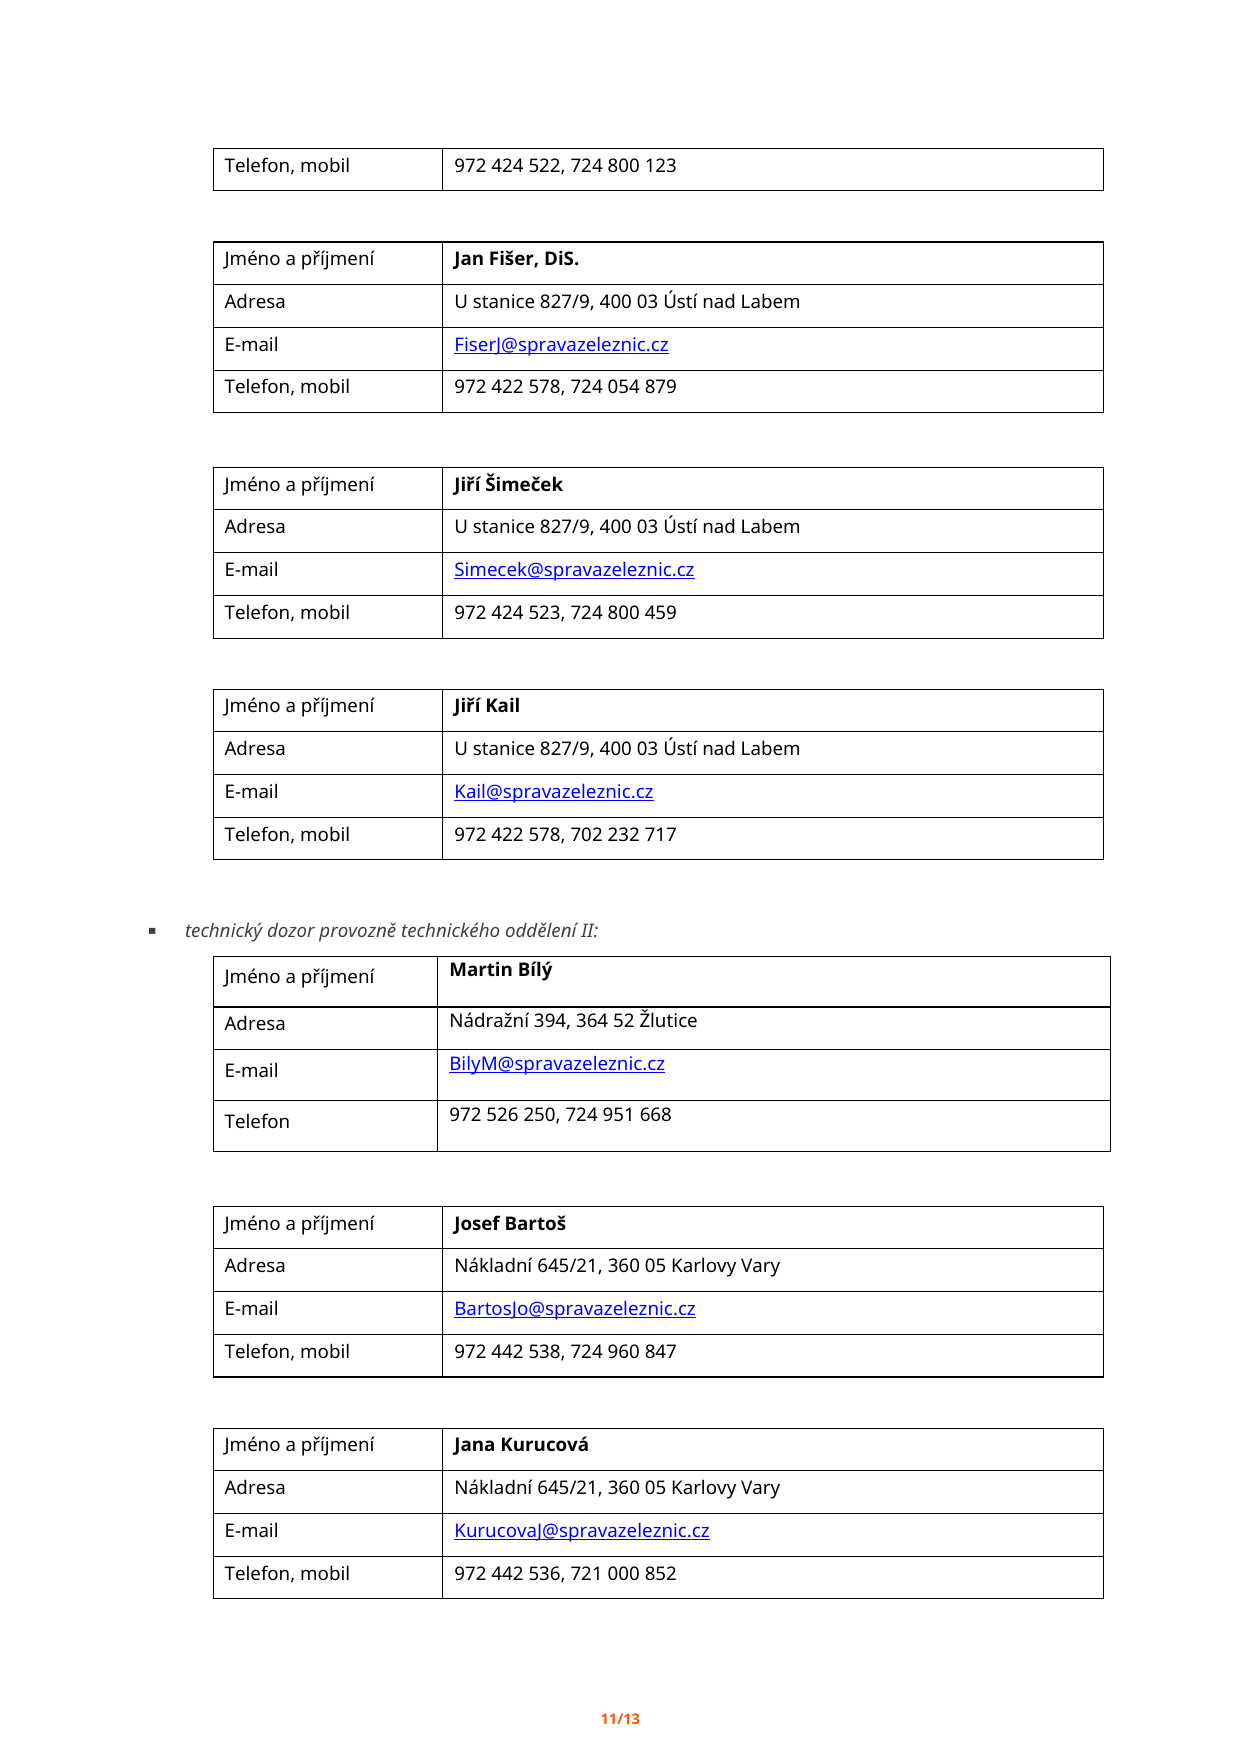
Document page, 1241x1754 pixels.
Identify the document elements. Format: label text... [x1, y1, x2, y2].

table_cell Adresa [214, 285, 442, 327]
table_cell BartosJo@spravazeleznic.cz [443, 1292, 1103, 1334]
table_cell Telefon, mobil [214, 818, 442, 859]
table_cell U stanice 827/9, 400 03 Ústí nad Labem [443, 285, 1103, 327]
table_cell Telefon, mobil [214, 1335, 442, 1376]
table_cell E-mail [214, 553, 442, 595]
table_header Martin Bílý [438, 957, 1110, 1006]
table_cell FiserJ@spravazeleznic.cz [443, 328, 1103, 369]
table_cell Telefon, mobil [214, 1557, 442, 1598]
table_cell E-mail [214, 775, 442, 817]
table_header Jméno a příjmení [214, 468, 442, 509]
table_cell Telefon, mobil [214, 596, 442, 637]
table_cell E-mail [214, 1050, 437, 1100]
table_cell U stanice 827/9, 400 03 Ústí nad Labem [443, 510, 1103, 552]
table_header Jméno a příjmení [214, 243, 442, 284]
table_cell 972 442 536, 721 000 852 [443, 1557, 1103, 1598]
table_cell Adresa [214, 1471, 442, 1513]
table_cell 972 422 578, 702 232 717 [443, 818, 1103, 859]
table_header Jana Kurucová [443, 1429, 1103, 1470]
table_cell Adresa [214, 1249, 442, 1291]
table_cell Adresa [214, 1008, 437, 1049]
table_cell Simecek@spravazeleznic.cz [443, 553, 1103, 595]
table_header Jméno a příjmení [214, 1207, 442, 1248]
table_cell BilyM@spravazeleznic.cz [438, 1050, 1110, 1100]
table_cell Adresa [214, 510, 442, 552]
table_cell Telefon, mobil [214, 149, 442, 190]
table_cell 972 424 523, 724 800 459 [443, 596, 1103, 637]
table_cell E-mail [214, 1514, 442, 1556]
table_cell Telefon [214, 1101, 437, 1151]
table_header Jméno a příjmení [214, 957, 437, 1006]
table_cell Adresa [214, 732, 442, 774]
table_header Jiří Šimeček [443, 468, 1103, 509]
table_cell Kail@spravazeleznic.cz [443, 775, 1103, 817]
table_cell 972 424 522, 724 800 123 [443, 149, 1103, 190]
table_cell Nádražní 394, 364 52 Žlutice [438, 1008, 1110, 1049]
table_cell KurucovaJ@spravazeleznic.cz [443, 1514, 1103, 1556]
table_cell 972 422 578, 724 054 879 [443, 371, 1103, 412]
table_header Josef Bartoš [443, 1207, 1103, 1248]
table_header Jiří Kail [443, 690, 1103, 731]
table_cell E-mail [214, 1292, 442, 1334]
table_cell Telefon, mobil [214, 371, 442, 412]
table_cell U stanice 827/9, 400 03 Ústí nad Labem [443, 732, 1103, 774]
table_header Jan Fišer, DiS. [443, 243, 1103, 284]
table_cell 972 526 250, 724 951 668 [438, 1101, 1110, 1151]
table_header Jméno a příjmení [214, 690, 442, 731]
table_header Jméno a příjmení [214, 1429, 442, 1470]
table_cell E-mail [214, 328, 442, 369]
table_cell 972 442 538, 724 960 847 [443, 1335, 1103, 1376]
table_cell Nákladní 645/21, 360 05 Karlovy Vary [443, 1471, 1103, 1513]
subtitle technický dozor provozně technického oddělení II: [148, 914, 1093, 943]
table_cell Nákladní 645/21, 360 05 Karlovy Vary [443, 1249, 1103, 1291]
